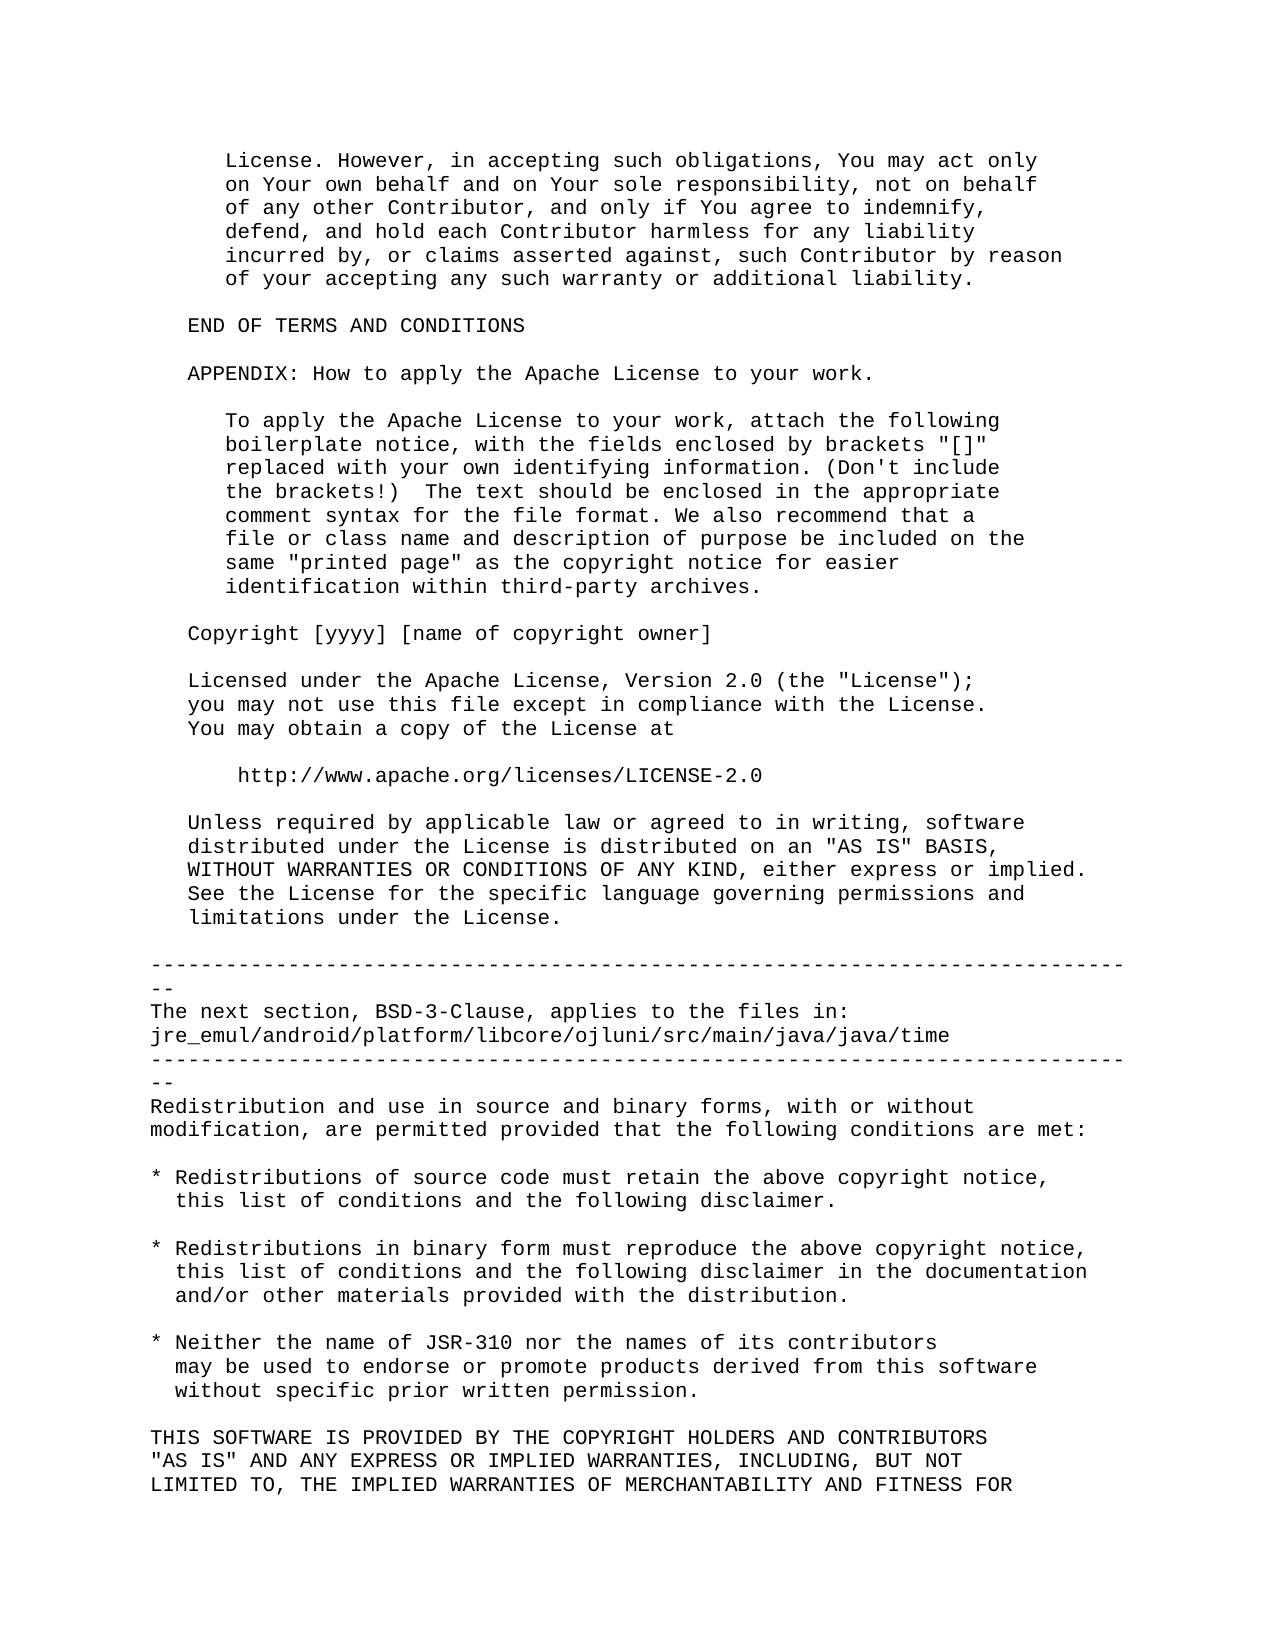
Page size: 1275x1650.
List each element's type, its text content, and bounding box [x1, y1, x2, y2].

text * Neither the name of JSR-310 nor the names of its contributors [150, 1332, 1125, 1356]
text identification within third-party archives. [150, 576, 1125, 599]
text http://www.apache.org/licenses/LICENSE-2.0 [150, 765, 1125, 788]
text same "printed page" as the copyright notice for easier [150, 552, 1125, 576]
text limitations under the License. [150, 907, 1125, 930]
text To apply the Apache License to your work, attach the following [150, 410, 1125, 434]
text distributed under the License is distributed on an "AS IS" BASIS, [150, 836, 1125, 859]
text defend, and hold each Contributor harmless for any liability [150, 221, 1125, 244]
text THIS SOFTWARE IS PROVIDED BY THE COPYRIGHT HOLDERS AND CONTRIBUTORS [150, 1427, 1125, 1451]
text See the License for the specific language governing permissions and [150, 883, 1125, 907]
text this list of conditions and the following disclaimer in the documentation [150, 1261, 1125, 1285]
text jre_emul/android/platform/libcore/ojluni/src/main/java/java/time [150, 1025, 1125, 1048]
text on Your own behalf and on Your sole responsibility, not on behalf [150, 174, 1125, 197]
text APPENDIX: How to apply the Apache License to your work. [150, 363, 1125, 386]
text you may not use this file except in compliance with the License. [150, 694, 1125, 717]
text Copyright [yyyy] [name of copyright owner] [150, 623, 1125, 647]
text the brackets!) The text should be enclosed in the appropriate [150, 481, 1125, 505]
text modification, are permitted provided that the following conditions are met: [150, 1119, 1125, 1143]
text * Redistributions in binary form must reproduce the above copyright notice, [150, 1238, 1125, 1261]
text boilerplate notice, with the fields enclosed by brackets "[]" [150, 434, 1125, 457]
text without specific prior written permission. [150, 1379, 1125, 1403]
text Unless required by applicable law or agreed to in writing, software [150, 812, 1125, 836]
text and/or other materials provided with the distribution. [150, 1285, 1125, 1309]
text Licensed under the Apache License, Version 2.0 (the "License"); [150, 670, 1125, 694]
text replaced with your own identifying information. (Don't include [150, 457, 1125, 481]
text this list of conditions and the following disclaimer. [150, 1190, 1125, 1214]
text * Redistributions of source code must retain the above copyright notice, [150, 1167, 1125, 1190]
text "AS IS" AND ANY EXPRESS OR IMPLIED WARRANTIES, INCLUDING, BUT NOT [150, 1451, 1125, 1474]
text END OF TERMS AND CONDITIONS [150, 316, 1125, 339]
text LIMITED TO, THE IMPLIED WARRANTIES OF MERCHANTABILITY AND FITNESS FOR [150, 1474, 1125, 1498]
text file or class name and description of purpose be included on the [150, 528, 1125, 552]
text may be used to endorse or promote products derived from this software [150, 1356, 1125, 1379]
text The next section, BSD-3-Clause, applies to the files in: [150, 1001, 1125, 1025]
text License. However, in accepting such obligations, You may act only [150, 150, 1125, 174]
text WITHOUT WARRANTIES OR CONDITIONS OF ANY KIND, either express or implied. [150, 859, 1125, 883]
text -------------------------------------------------------------------------------- [150, 954, 1125, 1001]
text of any other Contributor, and only if You agree to indemnify, [150, 197, 1125, 221]
text -------------------------------------------------------------------------------- [150, 1048, 1125, 1096]
text of your accepting any such warranty or additional liability. [150, 268, 1125, 292]
text comment syntax for the file format. We also recommend that a [150, 505, 1125, 528]
text You may obtain a copy of the License at [150, 717, 1125, 741]
text Redistribution and use in source and binary forms, with or without [150, 1096, 1125, 1119]
text incurred by, or claims asserted against, such Contributor by reason [150, 244, 1125, 268]
